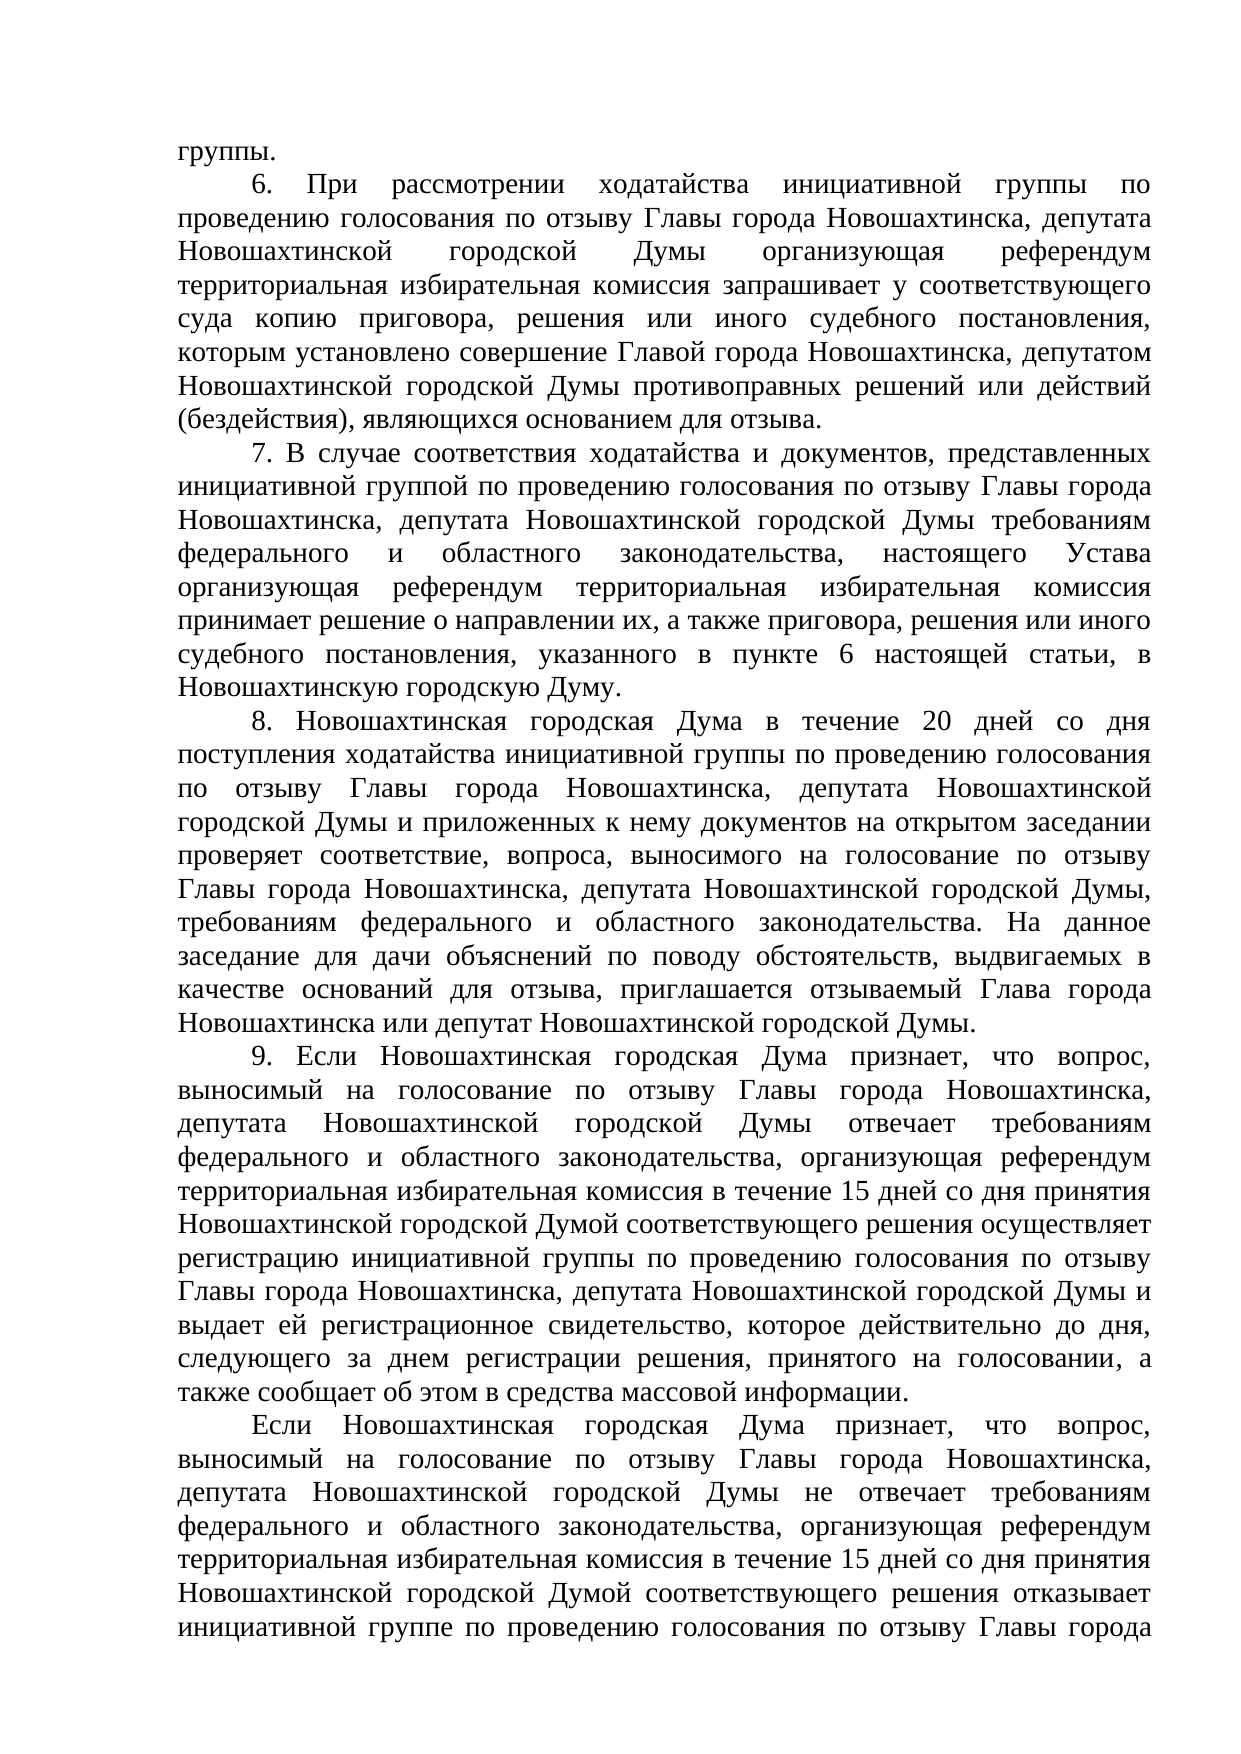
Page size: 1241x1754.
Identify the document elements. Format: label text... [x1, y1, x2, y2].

text 7. В случае соответствия ходатайства и документов, представленных инициативной группой по проведению голосования по отзыву Главы города Новошахтинска, депутата Новошахтинской городской Думы требованиям федерального и областного законодательства, настоящего Устава организующая референдум территориальная избирательная комиссия принимает решение о направлении их, а также приговора, решения или иного судебного постановления, указанного в пункте 6 настоящей статьи, в Новошахтинскую городскую Думу. [177, 435, 1152, 703]
text 8. Новошахтинская городская Дума в течение 20 дней со дня поступления ходатайства инициативной группы по проведению голосования по отзыву Главы города Новошахтинска, депутата Новошахтинской городской Думы и приложенных к нему документов на открытом заседании проверяет соответствие, вопроса, выносимого на голосование по отзыву Главы города Новошахтинска, депутата Новошахтинской городской Думы, требованиям федерального и областного законодательства. На данное заседание для дачи объяснений по поводу обстоятельств, выдвигаемых в качестве оснований для отзыва, приглашается отзываемый Глава города Новошахтинска или депутат Новошахтинской городской Думы. [177, 703, 1152, 1038]
text 6. При рассмотрении ходатайства инициативной группы по проведению голосования по отзыву Главы города Новошахтинска, депутата Новошахтинской городской Думы организующая референдум территориальная избирательная комиссия запрашивает у соответствующего суда копию приговора, решения или иного судебного постановления, которым установлено совершение Главой города Новошахтинска, депутатом Новошахтинской городской Думы противоправных решений или действий (бездействия), являющихся основанием для отзыва. [177, 166, 1152, 435]
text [177, 133, 1152, 166]
text 9. Если Новошахтинская городская Дума признает, что вопрос, выносимый на голосование по отзыву Главы города Новошахтинска, депутата Новошахтинской городской Думы отвечает требованиям федерального и областного законодательства, организующая референдум территориальная избирательная комиссия в течение 15 дней со дня принятия Новошахтинской городской Думой соответствующего решения осуществляет регистрацию инициативной группы по проведению голосования по отзыву Главы города Новошахтинска, депутата Новошахтинской городской Думы и выдает ей регистрационное свидетельство, которое действительно до дня, следующего за днем регистрации решения, принятого на голосовании, а также сообщает об этом в средства массовой информации. [177, 1038, 1152, 1407]
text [177, 1407, 1152, 1642]
